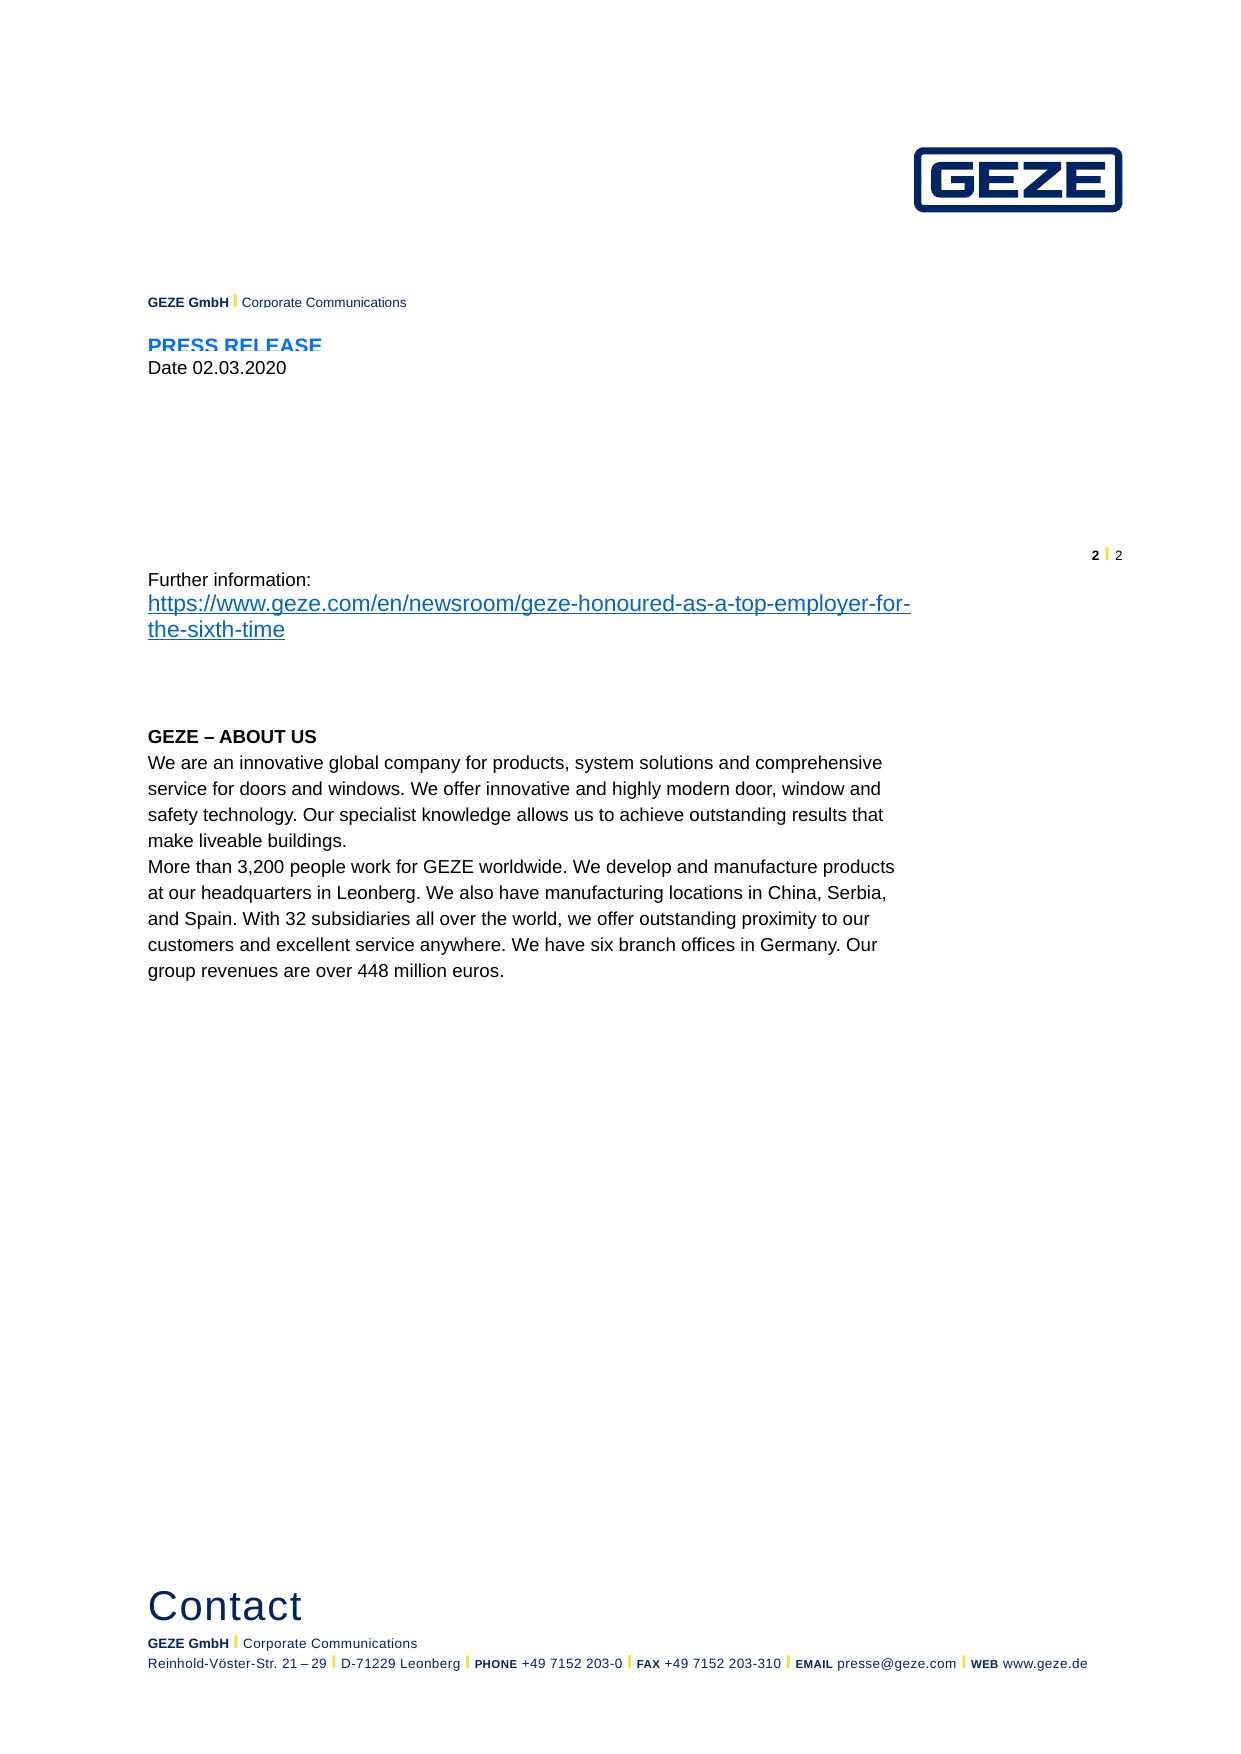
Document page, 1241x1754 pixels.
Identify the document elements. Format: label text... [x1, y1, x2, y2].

text More than 3,200 people work for GEZE worldwide. We develop and manufacture products at our headquarters in Leonberg. We also have manufacturing locations in China, Serbia, and Spain. With 32 subsidiaries all over the world, we offer outstanding proximity to our customers and excellent service anywhere. We have six branch offices in Germany. Our group revenues are over 448 million euros. [148, 851, 915, 982]
text Further information: [148, 564, 915, 590]
text GEZE – ABOUT US [148, 721, 915, 747]
text https://www.geze.com/en/newsroom/geze-honoured-as-a-top-employer-for-the-sixth-time [148, 590, 915, 643]
text We are an innovative global company for products, system solutions and comprehensive service for doors and windows. We offer innovative and highly modern door, window and safety technology. Our specialist knowledge allows us to achieve outstanding results that make liveable buildings. [148, 747, 915, 851]
